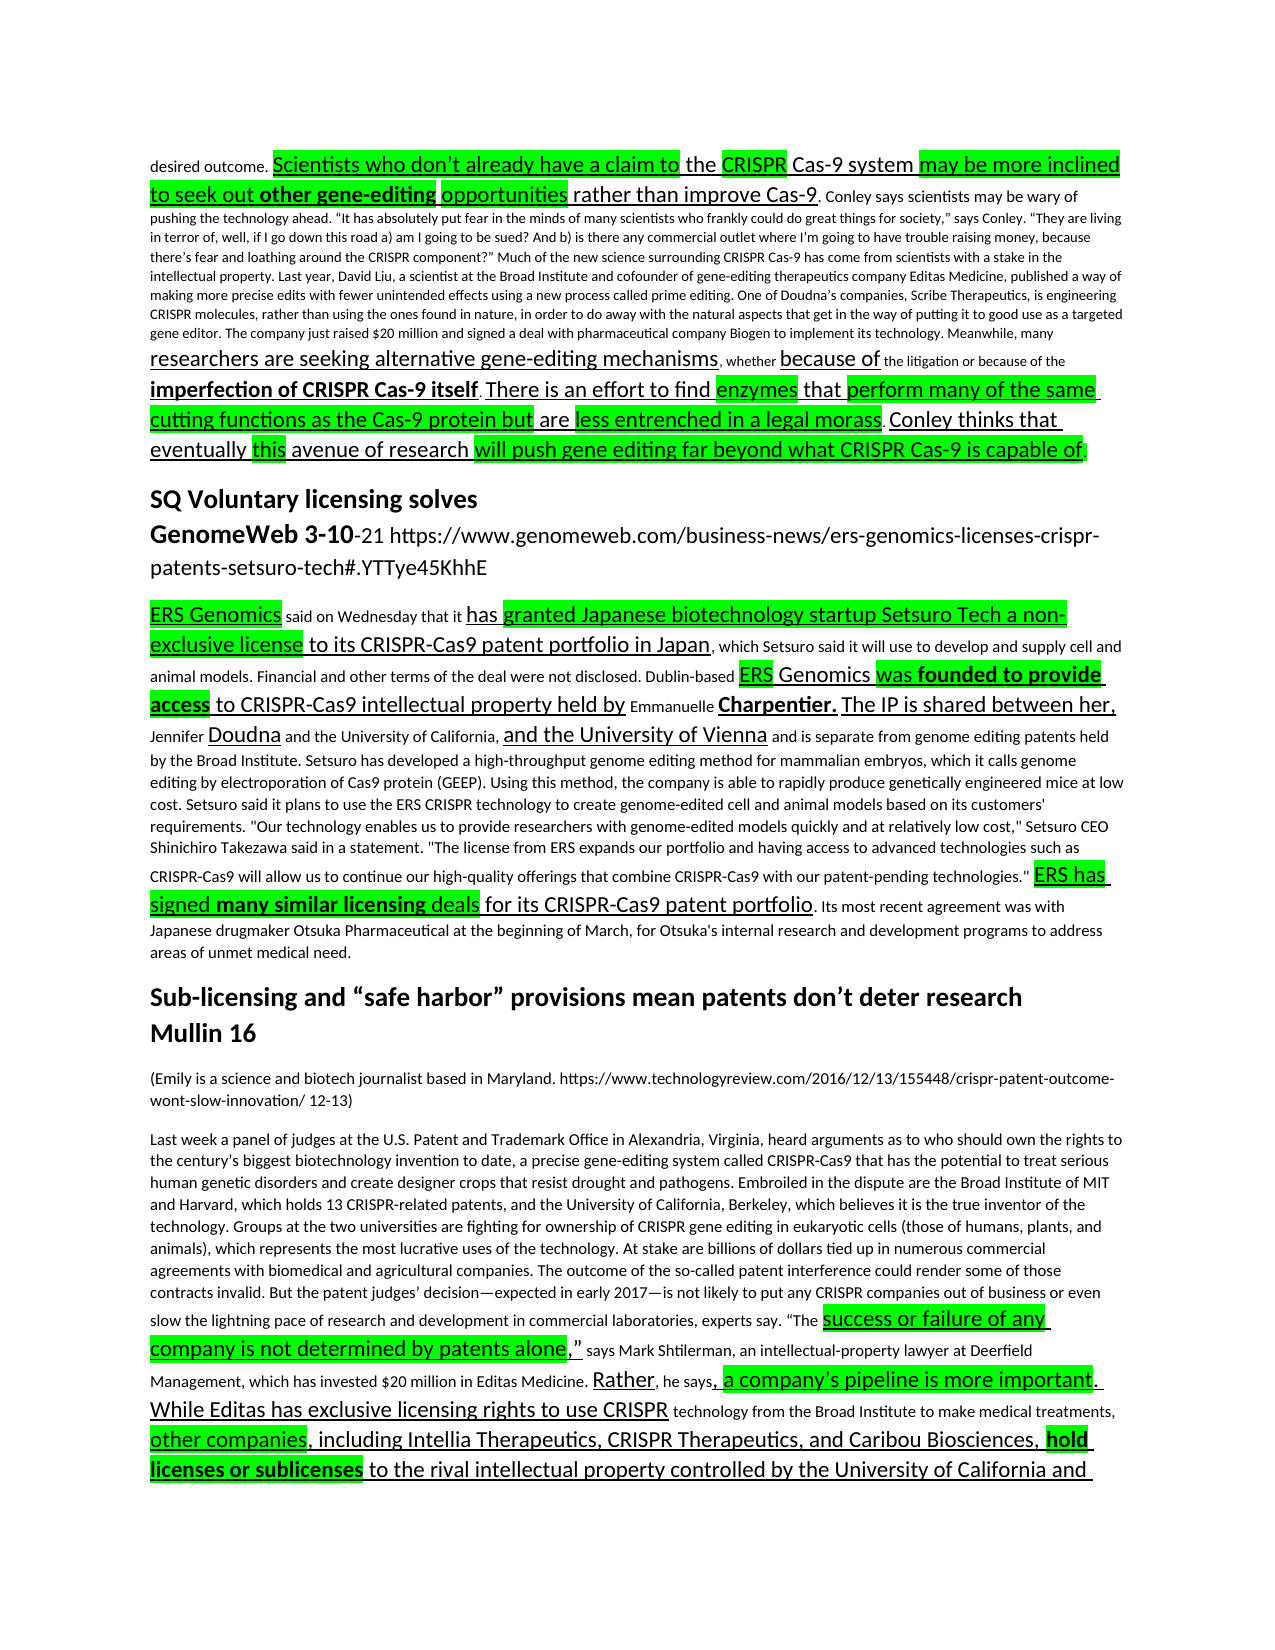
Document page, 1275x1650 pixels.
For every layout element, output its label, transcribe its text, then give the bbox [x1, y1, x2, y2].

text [150, 1129, 1125, 1483]
text SQ Voluntary licensing solves [150, 482, 1125, 515]
text GenomeWeb 3-10-21 https://www.genomeweb.com/business-news/ers-genomics-licenses-crispr-patents-setsuro-tech#.YTTye45KhhE [150, 518, 1125, 581]
text Sub-licensing and “safe harbor” provisions mean patents don’t deter research [150, 980, 1125, 1013]
text (Emily is a science and biotech journalist based in Maryland. https://www.technologyreview.com/2016/12/13/155448/crispr-patent-outcome-wont-slow-innovation/ 12-13) [150, 1068, 1125, 1111]
text ERS Genomics said on Wednesday that it has granted Japanese biotechnology startup Setsuro Tech a non-exclusive license to its CRISPR-Cas9 patent portfolio in Japan, which Setsuro said it will use to develop and supply cell and animal models. Financial and other terms of the deal were not disclosed. Dublin-based ERS Genomics was founded to provide access to CRISPR-Cas9 intellectual property held by Emmanuelle Charpentier. The IP is shared between her, Jennifer Doudna and the University of California, and the University of Vienna and is separate from genome editing patents held by the Broad Institute. Setsuro has developed a high-throughput genome editing method for mammalian embryos, which it calls genome editing by electroporation of Cas9 protein (GEEP). Using this method, the company is able to rapidly produce genetically engineered mice at low cost. Setsuro said it plans to use the ERS CRISPR technology to create genome-edited cell and animal models based on its customers' requirements. "Our technology enables us to provide researchers with genome-edited models quickly and at relatively low cost," Setsuro CEO Shinichiro Takezawa said in a statement. "The license from ERS expands our portfolio and having access to advanced technologies such as CRISPR-Cas9 will allow us to continue our high-quality offerings that combine CRISPR-Cas9 with our patent-pending technologies." ERS has signed many similar licensing deals for its CRISPR-Cas9 patent portfolio. Its most recent agreement was with Japanese drugmaker Otsuka Pharmaceutical at the beginning of March, for Otsuka's internal research and development programs to address areas of unmet medical need. [150, 600, 1125, 962]
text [150, 150, 1125, 463]
text Mullin 16 [150, 1016, 1125, 1049]
